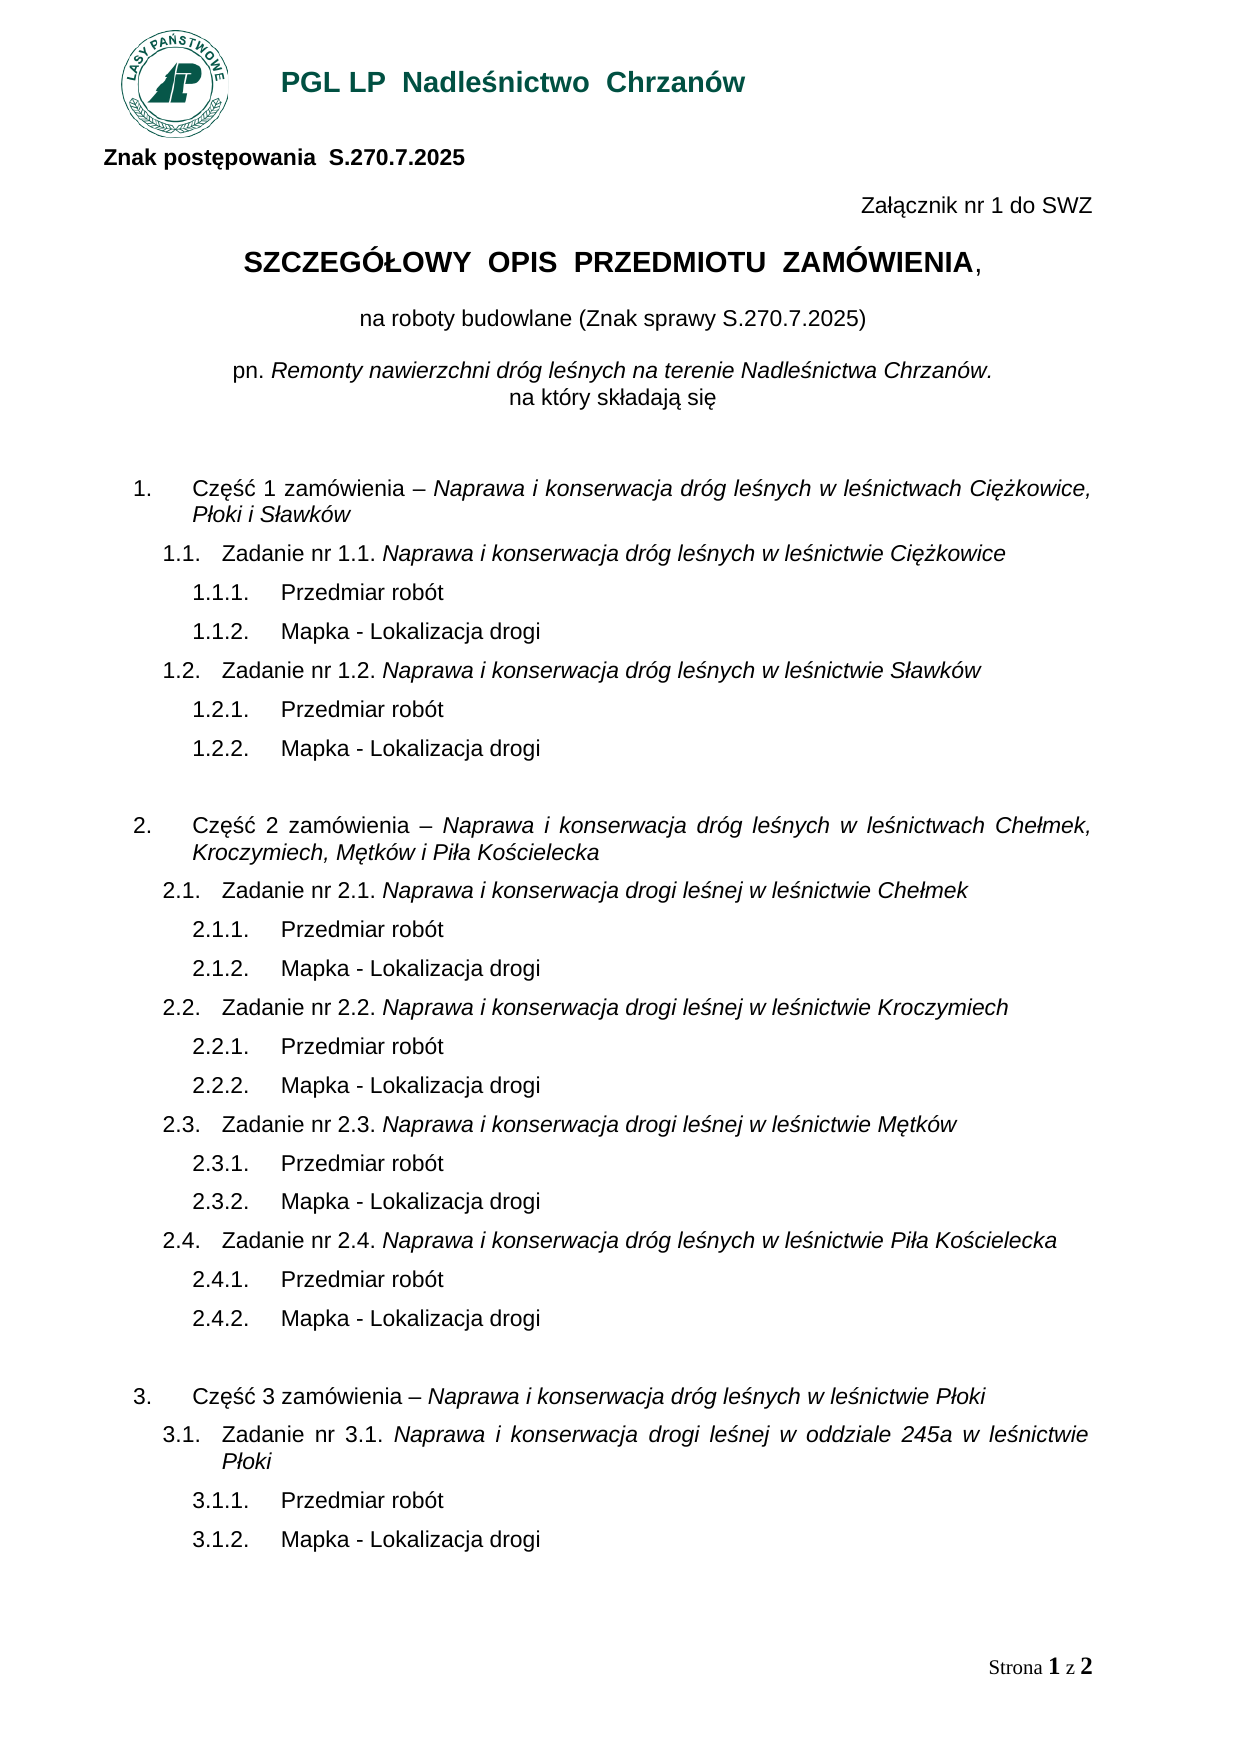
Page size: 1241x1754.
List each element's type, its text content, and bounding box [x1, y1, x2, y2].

text 1.2.1. Przedmiar robót [192, 696, 1092, 722]
list Mapka - Lokalizacja drogi [192, 1526, 1089, 1552]
text pn. Remonty nawierzchni dróg leśnych na terenie Nadleśnictwa Chrzanów. [133, 357, 1092, 383]
list Mapka - Lokalizacja drogi [192, 618, 1089, 644]
text 1.2. Zadanie nr 1.2. Naprawa i konserwacja dróg leśnych w leśnictwie Sławków [162, 657, 1089, 683]
list Zadanie nr 2.2. Naprawa i konserwacja drogi leśnej w leśnictwie Kroczymiech [162, 994, 1089, 1020]
text 2. Część 2 zamówienia – Naprawa i konserwacja dróg leśnych w leśnictwach Chełmek, Kroczymiech, Mętków i Piła Kościelecka [133, 812, 1092, 865]
list Przedmiar robót [192, 916, 1089, 943]
list Zadanie nr 3.1. Naprawa i konserwacja drogi leśnej w oddziale 245a w leśnictwie Płoki [162, 1421, 1089, 1474]
list Przedmiar robót [192, 1266, 1089, 1292]
text na który składają się [133, 383, 1092, 410]
list Przedmiar robót [192, 1149, 1089, 1176]
list Mapka - Lokalizacja drogi [192, 955, 1089, 982]
list Zadanie nr 2.1. Naprawa i konserwacja drogi leśnej w leśnictwie Chełmek [162, 877, 1089, 904]
list Przedmiar robót [192, 1033, 1089, 1059]
list Mapka - Lokalizacja drogi [192, 1305, 1089, 1331]
list Zadanie nr 1.1. Naprawa i konserwacja dróg leśnych w leśnictwie Ciężkowice [162, 540, 1089, 567]
text na roboty budowlane (Znak sprawy S.270.7.2025) [133, 304, 1092, 331]
list Przedmiar robót [192, 1487, 1089, 1513]
list Zadanie nr 2.3. Naprawa i konserwacja drogi leśnej w leśnictwie Mętków [162, 1111, 1089, 1137]
text SZCZEGÓŁOWY OPIS PRZEDMIOTU ZAMÓWIENIA, [133, 244, 1092, 278]
list Przedmiar robót [192, 579, 1089, 606]
list Część 1 zamówienia – Naprawa i konserwacja dróg leśnych w leśnictwach Ciężkowice, Płoki i Sławków [133, 475, 1092, 528]
text Załącznik nr 1 do SWZ [133, 192, 1092, 218]
list Zadanie nr 2.4. Naprawa i konserwacja dróg leśnych w leśnictwie Piła Kościelecka [162, 1227, 1089, 1253]
text 1.2.2. Mapka - Lokalizacja drogi [192, 734, 1092, 761]
list Mapka - Lokalizacja drogi [192, 1188, 1089, 1215]
list Mapka - Lokalizacja drogi [192, 1072, 1089, 1098]
list Część 3 zamówienia – Naprawa i konserwacja dróg leśnych w leśnictwie Płoki [133, 1383, 1092, 1409]
